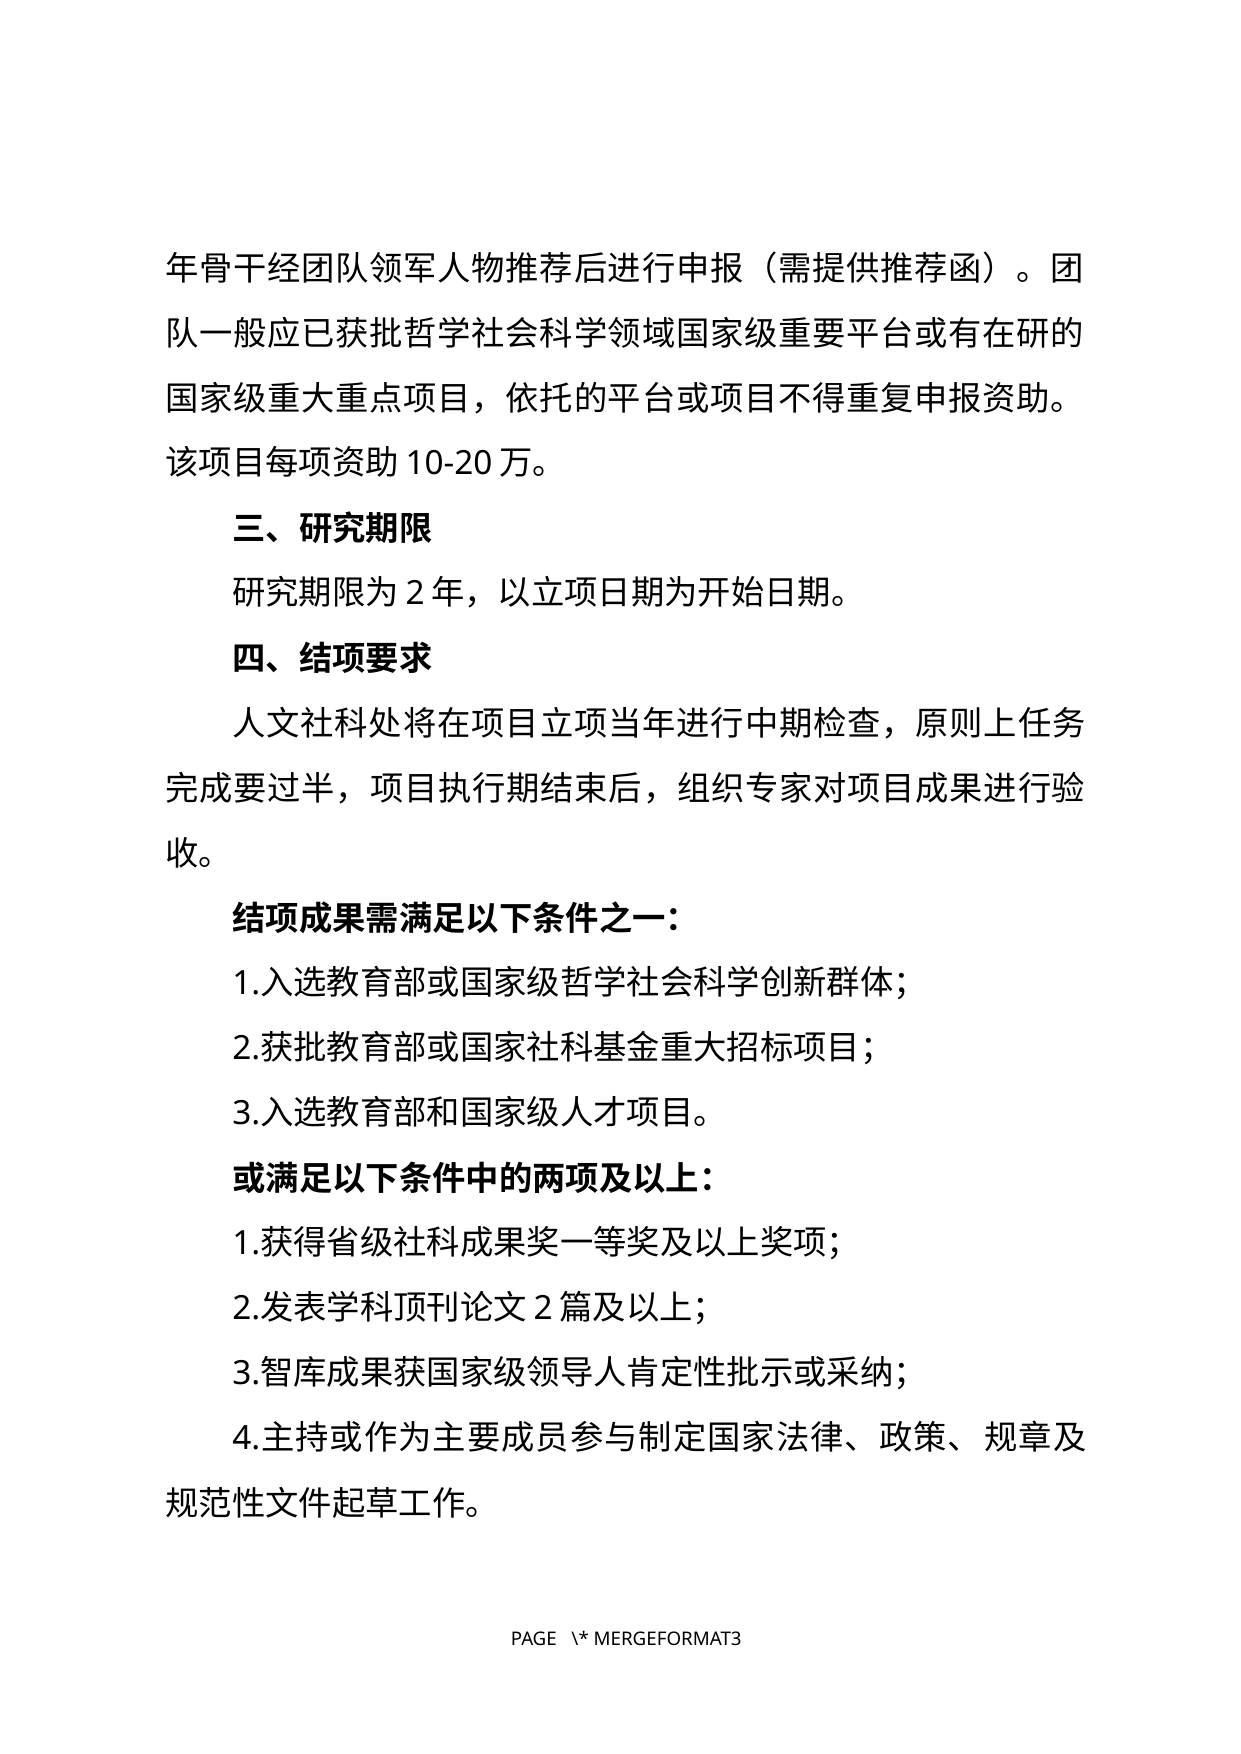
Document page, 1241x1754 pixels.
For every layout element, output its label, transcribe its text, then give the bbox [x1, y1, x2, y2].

list 4.主持或作为主要成员参与制定国家法律、政策、规章及规范性文件起草工作。 [165, 1403, 1087, 1533]
text 三、研究期限 [165, 493, 1087, 558]
list 3.智库成果获国家级领导人肯定性批示或采纳； [165, 1338, 1087, 1403]
text 人文社科处将在项目立项当年进行中期检查，原则上任务完成要过半，项目执行期结束后，组织专家对项目成果进行验收。 [165, 688, 1087, 883]
text 3.入选教育部和国家级人才项目。 [165, 1078, 1087, 1143]
text 研究期限为2年，以立项日期为开始日期。 [165, 558, 1087, 623]
list 1.入选教育部或国家级哲学社会科学创新群体； [165, 948, 1087, 1013]
text 2.获批教育部或国家社科基金重大招标项目； [165, 1013, 1087, 1078]
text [165, 233, 1087, 493]
list 1.获得省级社科成果奖一等奖及以上奖项； [165, 1208, 1087, 1273]
text 或满足以下条件中的两项及以上： [165, 1143, 1087, 1208]
text 结项成果需满足以下条件之一： [165, 883, 1087, 948]
text 四、结项要求 [165, 623, 1087, 688]
list 2.发表学科顶刊论文2篇及以上； [165, 1273, 1087, 1338]
